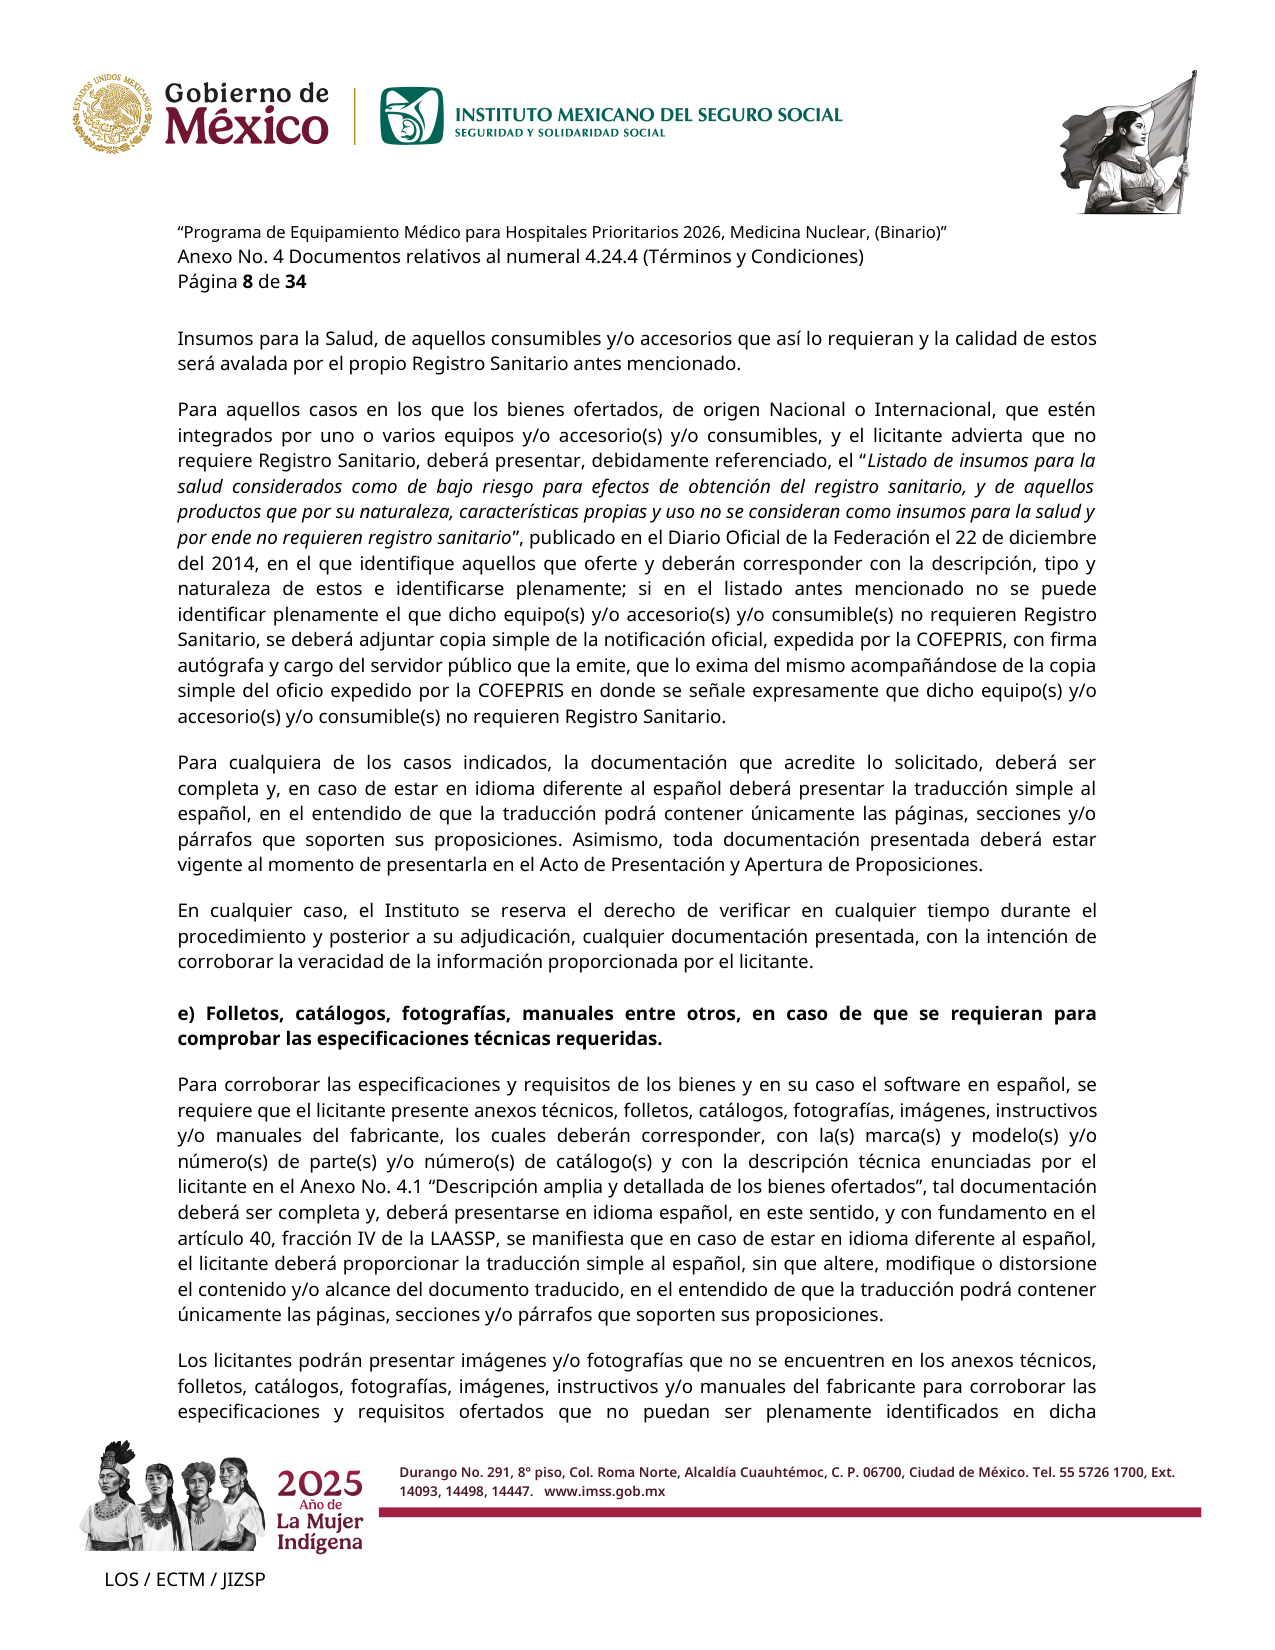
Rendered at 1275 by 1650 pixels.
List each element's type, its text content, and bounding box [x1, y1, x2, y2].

text Para cualquiera de los casos indicados, la documentación que acredite lo solicitado, deberá ser completa y, en caso de estar en idioma diferente al español deberá presentar la traducción simple al español, en el entendido de que la traducción podrá contener únicamente las páginas, secciones y/o párrafos que soporten sus proposiciones. Asimismo, toda documentación presentada deberá estar vigente al momento de presentarla en el Acto de Presentación y Apertura de Proposiciones. [177, 749, 1098, 877]
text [177, 325, 1098, 376]
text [177, 1348, 1098, 1424]
text En cualquier caso, el Instituto se reserva el derecho de verificar en cualquier tiempo durante el procedimiento y posterior a su adjudicación, cualquier documentación presentada, con la intención de corroborar la veracidad de la información proporcionada por el licitante. [177, 898, 1098, 974]
picture [2, 2, 1275, 1650]
text Para corroborar las especificaciones y requisitos de los bienes y en su caso el software en español, se requiere que el licitante presente anexos técnicos, folletos, catálogos, fotografías, imágenes, instructivos y/o manuales del fabricante, los cuales deberán corresponder, con la(s) marca(s) y modelo(s) y/o número(s) de parte(s) y/o número(s) de catálogo(s) y con la descripción técnica enunciadas por el licitante en el Anexo No. 4.1 “Descripción amplia y detallada de los bienes ofertados”, tal documentación deberá ser completa y, deberá presentarse en idioma español, en este sentido, y con fundamento en el artículo 40, fracción IV de la LAASSP, se manifiesta que en caso de estar en idioma diferente al español, el licitante deberá proporcionar la traducción simple al español, sin que altere, modifique o distorsione el contenido y/o alcance del documento traducido, en el entendido de que la traducción podrá contener únicamente las páginas, secciones y/o párrafos que soporten sus proposiciones. [177, 1072, 1098, 1327]
text Para aquellos casos en los que los bienes ofertados, de origen Nacional o Internacional, que estén integrados por uno o varios equipos y/o accesorio(s) y/o consumibles, y el licitante advierta que no requiere Registro Sanitario, deberá presentar, debidamente referenciado, el “Listado de insumos para la salud considerados como de bajo riesgo para efectos de obtención del registro sanitario, y de aquellos productos que por su naturaleza, características propias y uso no se consideran como insumos para la salud y por ende no requieren registro sanitario”, publicado en el Diario Oficial de la Federación el 22 de diciembre del 2014, en el que identifique aquellos que oferte y deberán corresponder con la descripción, tipo y naturaleza de estos e identificarse plenamente; si en el listado antes mencionado no se puede identificar plenamente el que dicho equipo(s) y/o accesorio(s) y/o consumible(s) no requieren Registro Sanitario, se deberá adjuntar copia simple de la notificación oficial, expedida por la COFEPRIS, con firma autógrafa y cargo del servidor público que la emite, que lo exima del mismo acompañándose de la copia simple del oficio expedido por la COFEPRIS en donde se señale expresamente que dicho equipo(s) y/o accesorio(s) y/o consumible(s) no requieren Registro Sanitario. [177, 397, 1098, 728]
text e) Folletos, catálogos, fotografías, manuales entre otros, en caso de que se requieran para comprobar las especificaciones técnicas requeridas. [177, 1000, 1098, 1051]
